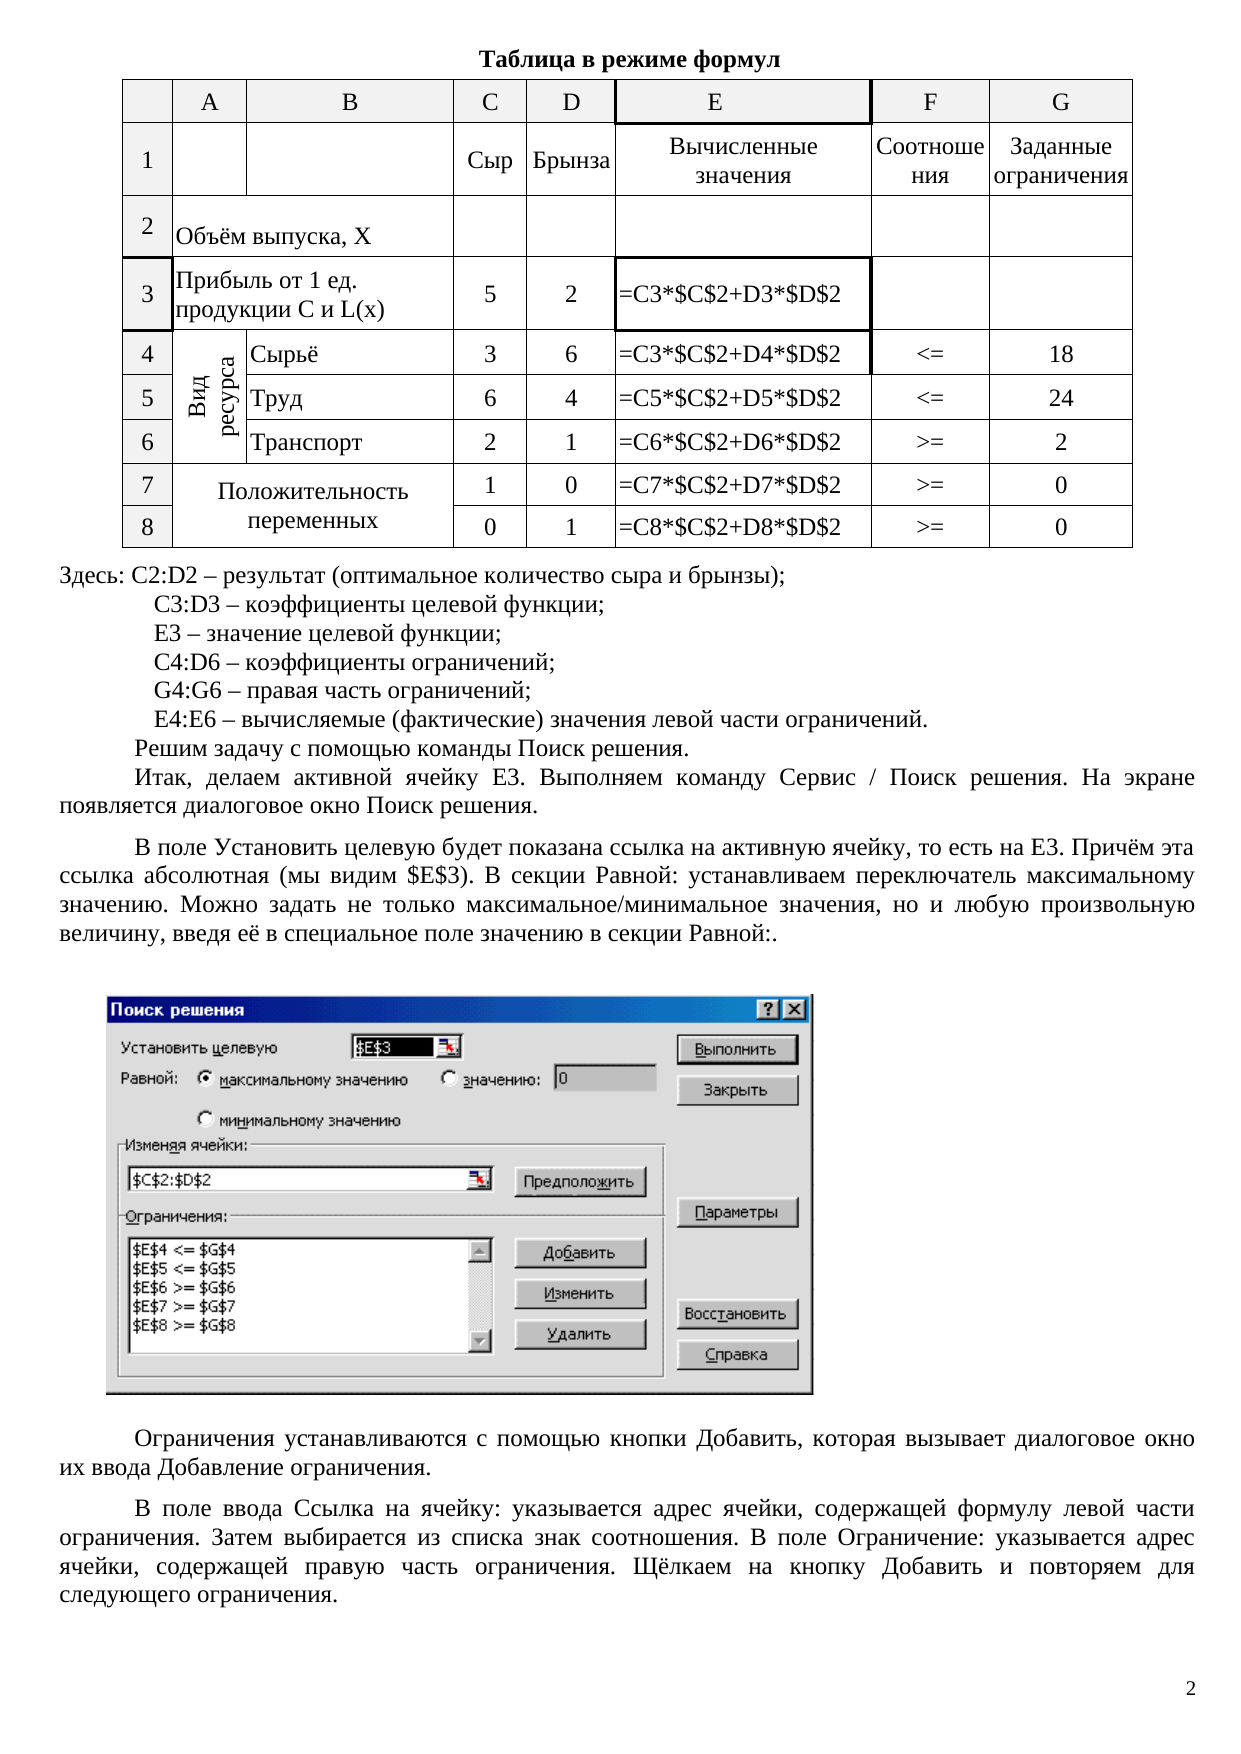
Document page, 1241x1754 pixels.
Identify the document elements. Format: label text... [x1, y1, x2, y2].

table_cell 1 [527, 420, 615, 462]
table_cell 4 [527, 375, 615, 419]
table_cell Прибыль от 1 ед. продукции C и L(x) [174, 257, 453, 329]
table_cell [990, 257, 1132, 329]
table_cell >= [872, 420, 989, 462]
table_cell 0 [990, 464, 1132, 505]
table_cell Объём выпуска, Х [173, 196, 453, 256]
table_cell 8 [123, 506, 172, 547]
table_cell 1 [527, 506, 615, 547]
table_cell Положительность переменных [173, 464, 453, 547]
table_header E [617, 80, 869, 122]
table_cell 1 [454, 464, 526, 505]
table_cell 0 [454, 506, 526, 547]
table_cell 0 [990, 506, 1132, 547]
table_cell 6 [454, 375, 526, 419]
table_cell =C5*$C$2+D5*$D$2 [616, 375, 871, 419]
title Здесь: С2:D2 – результат (оптимальное количество сыра и брынзы); C3:D3 – коэффициенты целевой функции; Е3 – значение целевой функции; С4:D6 – коэффициенты ограничений; G4:G6 – правая часть ограничений; E4:E6 – вычисляемые (фактические) значения левой части ограничений. [59, 561, 1196, 733]
table_cell [527, 196, 615, 256]
table_cell >= [872, 506, 989, 547]
table_header A [173, 80, 246, 122]
table_cell 5 [123, 375, 172, 419]
table_cell 2 [990, 420, 1132, 462]
table_cell Труд [247, 375, 453, 419]
text Итак, делаем активной ячейку Е3. Выполняем команду Сервис / Поиск решения. На экране появляется диалоговое окно Поиск решения. [59, 762, 1196, 819]
table_cell 24 [990, 375, 1132, 419]
text В поле Установить целевую будет показана ссылка на активную ячейку, то есть на Е3. Причём эта ссылка абсолютная (мы видим $E$3). В секции Равной: устанавливаем переключатель максимальному значению. Можно задать не только максимальное/минимальное значения, но и любую произвольную величину, введя её в специальное поле значению в секции Равной:. [59, 832, 1196, 947]
table_header D [527, 80, 614, 122]
table_header G [990, 80, 1132, 122]
table_cell 2 [123, 196, 172, 256]
table_cell [616, 196, 871, 256]
table_cell =C8*$C$2+D8*$D$2 [616, 506, 871, 547]
table_cell 3 [454, 330, 526, 374]
table_cell =C3*$C$2+D4*$D$2 [616, 332, 869, 374]
table_header F [873, 80, 989, 122]
table_cell Сыр [454, 123, 526, 195]
table_header [123, 80, 172, 122]
title Таблица в режиме формул [63, 44, 1196, 73]
table_cell 5 [454, 257, 526, 329]
text Решим задачу с помощью команды Поиск решения. [59, 733, 1196, 762]
table_header B [247, 80, 453, 122]
table_cell 1 [123, 123, 172, 195]
table_cell =C6*$C$2+D6*$D$2 [616, 420, 871, 462]
text Ограничения устанавливаются с помощью кнопки Добавить, которая вызывает диалоговое окно их ввода Добавление ограничения. [59, 1423, 1196, 1481]
table_cell 4 [123, 332, 172, 374]
table_cell Вычисленные значения [616, 125, 871, 195]
table_cell [873, 257, 989, 329]
table_cell Вид ресурса [173, 330, 246, 462]
table_cell <= [872, 375, 989, 419]
table_cell 2 [454, 420, 526, 462]
table_cell 6 [527, 330, 615, 374]
table_cell [872, 196, 989, 256]
table_cell [454, 196, 526, 256]
table_cell Брынза [527, 123, 615, 195]
table_cell 3 [123, 259, 171, 329]
table_cell >= [872, 464, 989, 505]
table_cell =C3*$C$2+D3*$D$2 [617, 259, 869, 329]
table_cell =C7*$C$2+D7*$D$2 [616, 464, 871, 505]
table_cell [247, 123, 453, 195]
picture [106, 994, 815, 1395]
table_cell 7 [123, 464, 172, 505]
table_cell Соотношения [872, 123, 989, 195]
table_cell 18 [990, 330, 1132, 374]
table_cell <= [873, 330, 989, 374]
table_cell Заданные ограничения [990, 123, 1132, 195]
table_cell 0 [527, 464, 615, 505]
table_header C [454, 80, 526, 122]
table_cell Сырьё [247, 330, 453, 374]
table_cell 2 [527, 257, 614, 329]
table_cell [173, 123, 246, 195]
text В поле ввода Ссылка на ячейку: указывается адрес ячейки, содержащей формулу левой части ограничения. Затем выбирается из списка знак соотношения. В поле Ограничение: указывается адрес ячейки, содержащей правую часть ограничения. Щёлкаем на кнопку Добавить и повторяем для следующего ограничения. [59, 1493, 1196, 1608]
table_cell 6 [123, 420, 172, 462]
table_cell Транспорт [247, 420, 453, 462]
table_cell [990, 196, 1132, 256]
